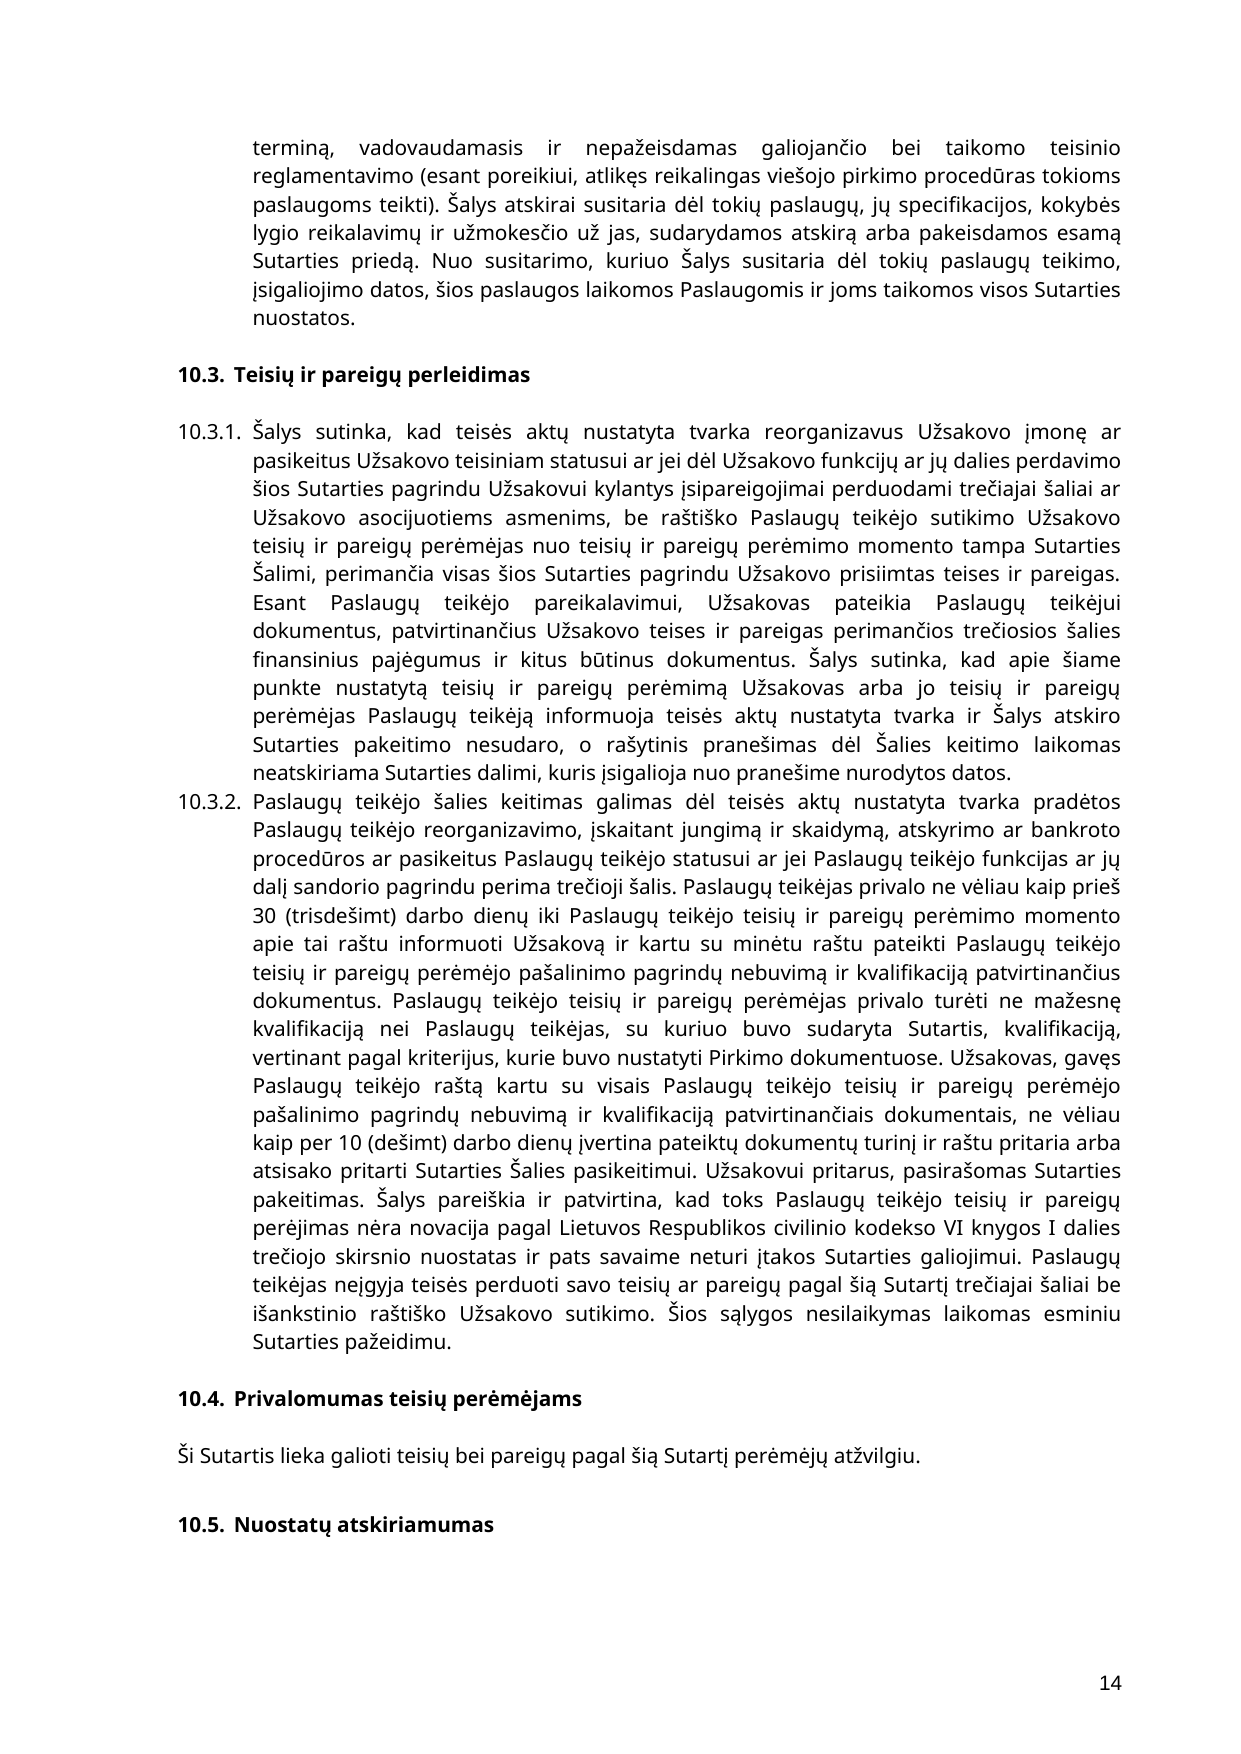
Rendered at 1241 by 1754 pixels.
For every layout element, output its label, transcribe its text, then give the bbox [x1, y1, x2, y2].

list Teisių ir pareigų perleidimas [177, 360, 1122, 389]
text Ši Sutartis lieka galioti teisių bei pareigų pagal šią Sutartį perėmėjų atžvilgiu. [177, 1441, 1122, 1469]
list Šalys sutinka, kad teisės aktų nustatyta tvarka reorganizavus Užsakovo įmonę ar pasikeitus Užsakovo teisiniam statusui ar jei dėl Užsakovo funkcijų ar jų dalies perdavimo šios Sutarties pagrindu Užsakovui kylantys įsipareigojimai perduodami trečiajai šaliai ar Užsakovo asocijuotiems asmenims, be raštiško Paslaugų teikėjo sutikimo Užsakovo teisių ir pareigų perėmėjas nuo teisių ir pareigų perėmimo momento tampa Sutarties Šalimi, perimančia visas šios Sutarties pagrindu Užsakovo prisiimtas teises ir pareigas. Esant Paslaugų teikėjo pareikalavimui, Užsakovas pateikia Paslaugų teikėjui dokumentus, patvirtinančius Užsakovo teises ir pareigas perimančios trečiosios šalies finansinius pajėgumus ir kitus būtinus dokumentus. Šalys sutinka, kad apie šiame punkte nustatytą teisių ir pareigų perėmimą Užsakovas arba jo teisių ir pareigų perėmėjas Paslaugų teikėją informuoja teisės aktų nustatyta tvarka ir Šalys atskiro Sutarties pakeitimo nesudaro, o rašytinis pranešimas dėl Šalies keitimo laikomas neatskiriama Sutarties dalimi, kuris įsigalioja nuo pranešime nurodytos datos. [177, 417, 1122, 787]
list Privalomumas teisių perėmėjams [177, 1384, 1122, 1413]
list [177, 133, 1122, 332]
list Nuostatų atskiriamumas [177, 1510, 1122, 1539]
list Paslaugų teikėjo šalies keitimas galimas dėl teisės aktų nustatyta tvarka pradėtos Paslaugų teikėjo reorganizavimo, įskaitant jungimą ir skaidymą, atskyrimo ar bankroto procedūros ar pasikeitus Paslaugų teikėjo statusui ar jei Paslaugų teikėjo funkcijas ar jų dalį sandorio pagrindu perima trečioji šalis. Paslaugų teikėjas privalo ne vėliau kaip prieš 30 (trisdešimt) darbo dienų iki Paslaugų teikėjo teisių ir pareigų perėmimo momento apie tai raštu informuoti Užsakovą ir kartu su minėtu raštu pateikti Paslaugų teikėjo teisių ir pareigų perėmėjo pašalinimo pagrindų nebuvimą ir kvalifikaciją patvirtinančius dokumentus. Paslaugų teikėjo teisių ir pareigų perėmėjas privalo turėti ne mažesnę kvalifikaciją nei Paslaugų teikėjas, su kuriuo buvo sudaryta Sutartis, kvalifikaciją, vertinant pagal kriterijus, kurie buvo nustatyti Pirkimo dokumentuose. Užsakovas, gavęs Paslaugų teikėjo raštą kartu su visais Paslaugų teikėjo teisių ir pareigų perėmėjo pašalinimo pagrindų nebuvimą ir kvalifikaciją patvirtinančiais dokumentais, ne vėliau kaip per 10 (dešimt) darbo dienų įvertina pateiktų dokumentų turinį ir raštu pritaria arba atsisako pritarti Sutarties Šalies pasikeitimui. Užsakovui pritarus, pasirašomas Sutarties pakeitimas. Šalys pareiškia ir patvirtina, kad toks Paslaugų teikėjo teisių ir pareigų perėjimas nėra novacija pagal Lietuvos Respublikos civilinio kodekso VI knygos I dalies trečiojo skirsnio nuostatas ir pats savaime neturi įtakos Sutarties galiojimui. Paslaugų teikėjas neįgyja teisės perduoti savo teisių ar pareigų pagal šią Sutartį trečiajai šaliai be išankstinio raštiško Užsakovo sutikimo. Šios sąlygos nesilaikymas laikomas esminiu Sutarties pažeidimu. [177, 787, 1122, 1356]
